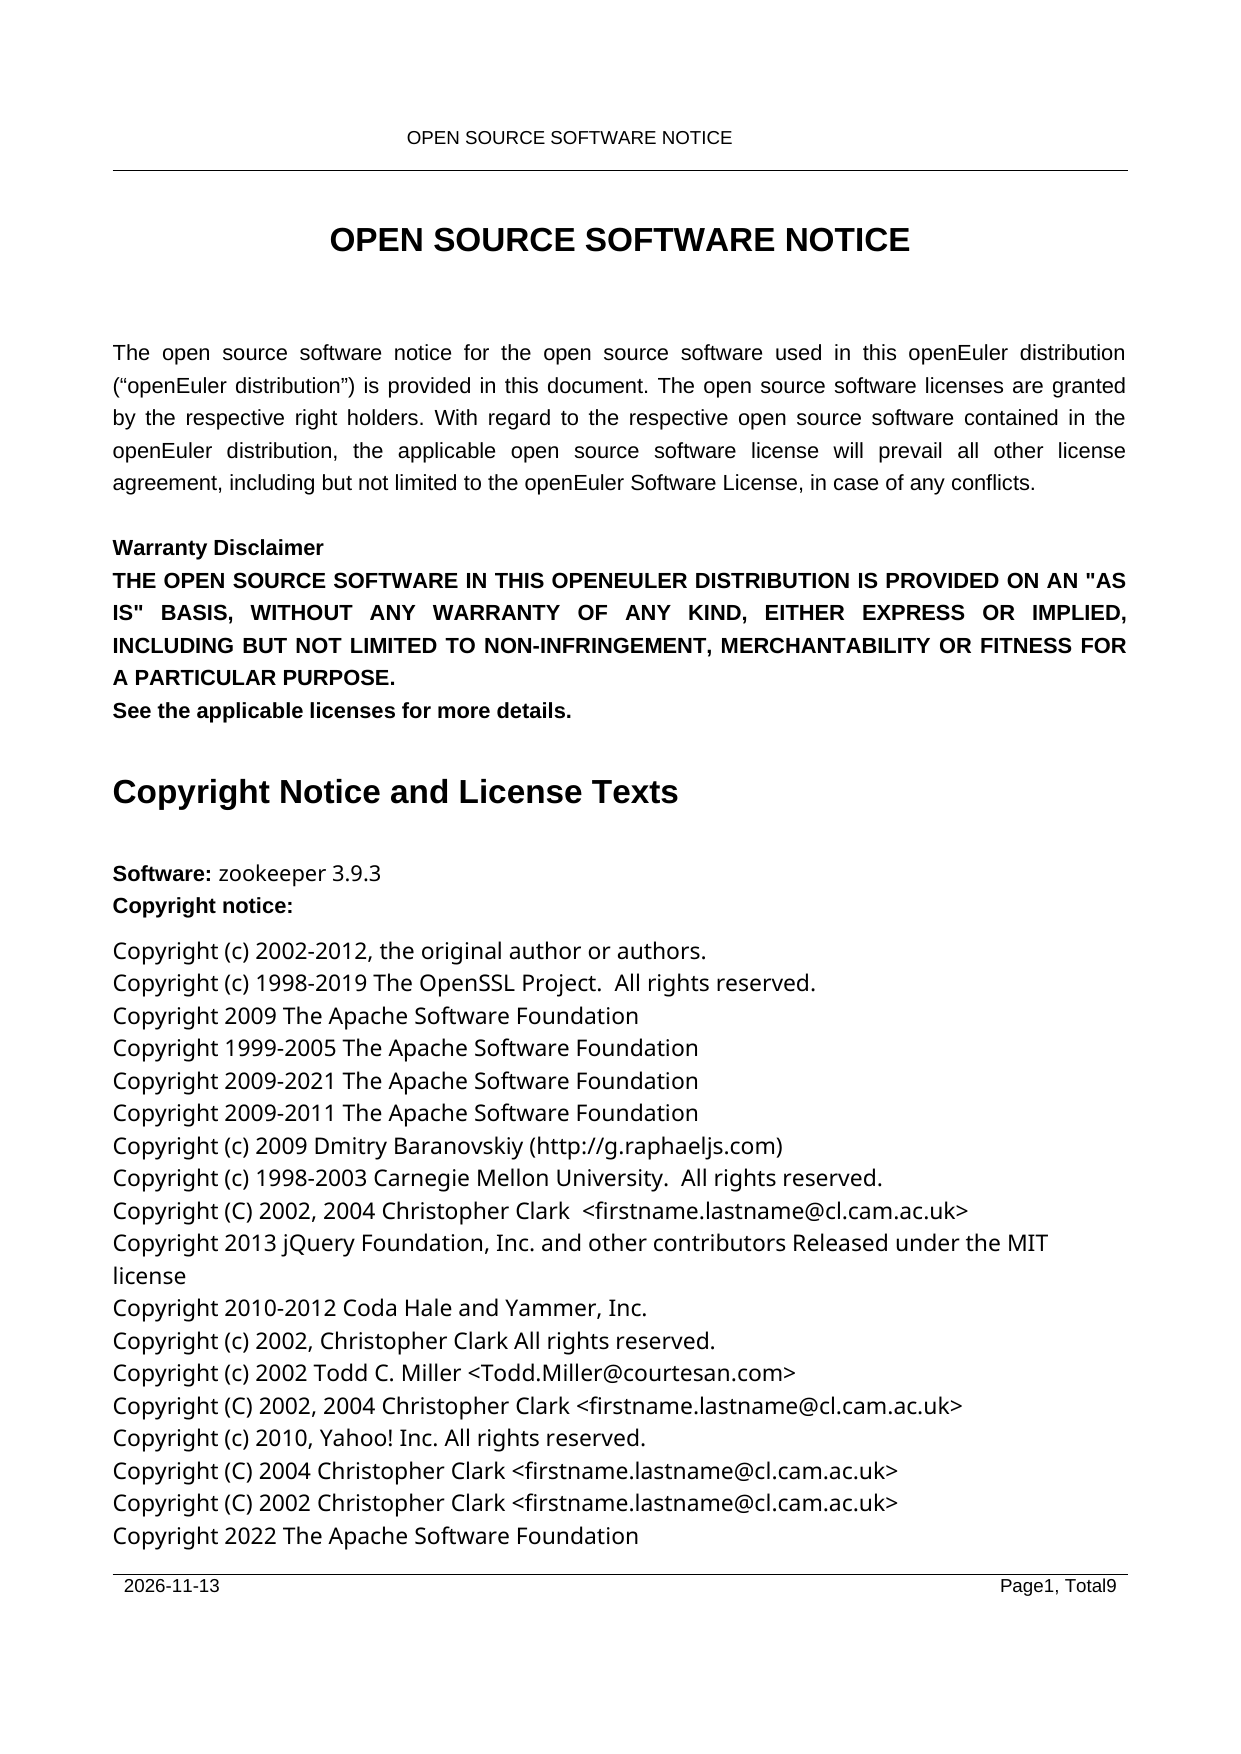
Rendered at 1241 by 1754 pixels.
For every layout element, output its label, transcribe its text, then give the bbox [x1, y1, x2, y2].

text Copyright notice: [112, 889, 1128, 921]
text The open source software notice for the open source software used in this openEuler distribution (“openEuler distribution”) is provided in this document. The open source software licenses are granted by the respective right holders. With regard to the respective open source software contained in the openEuler distribution, the applicable open source software license will prevail all other license agreement, including but not limited to the openEuler Software License, in case of any conflicts. [112, 336, 1128, 499]
title Software: zookeeper 3.9.3 [112, 856, 1128, 889]
text Copyright Notice and License Texts [112, 759, 1128, 824]
text THE OPEN SOURCE SOFTWARE IN THIS OPENEULER DISTRIBUTION IS PROVIDED ON AN "AS IS" BASIS, WITHOUT ANY WARRANTY OF ANY KIND, EITHER EXPRESS OR IMPLIED, INCLUDING BUT NOT LIMITED TO NON-INFRINGEMENT, MERCHANTABILITY OR FITNESS FOR A PARTICULAR PURPOSE. See the applicable licenses for more details. [112, 564, 1128, 726]
text Warranty Disclaimer [112, 531, 1128, 564]
text OPEN SOURCE SOFTWARE NOTICE [112, 206, 1128, 271]
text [112, 934, 1128, 1551]
